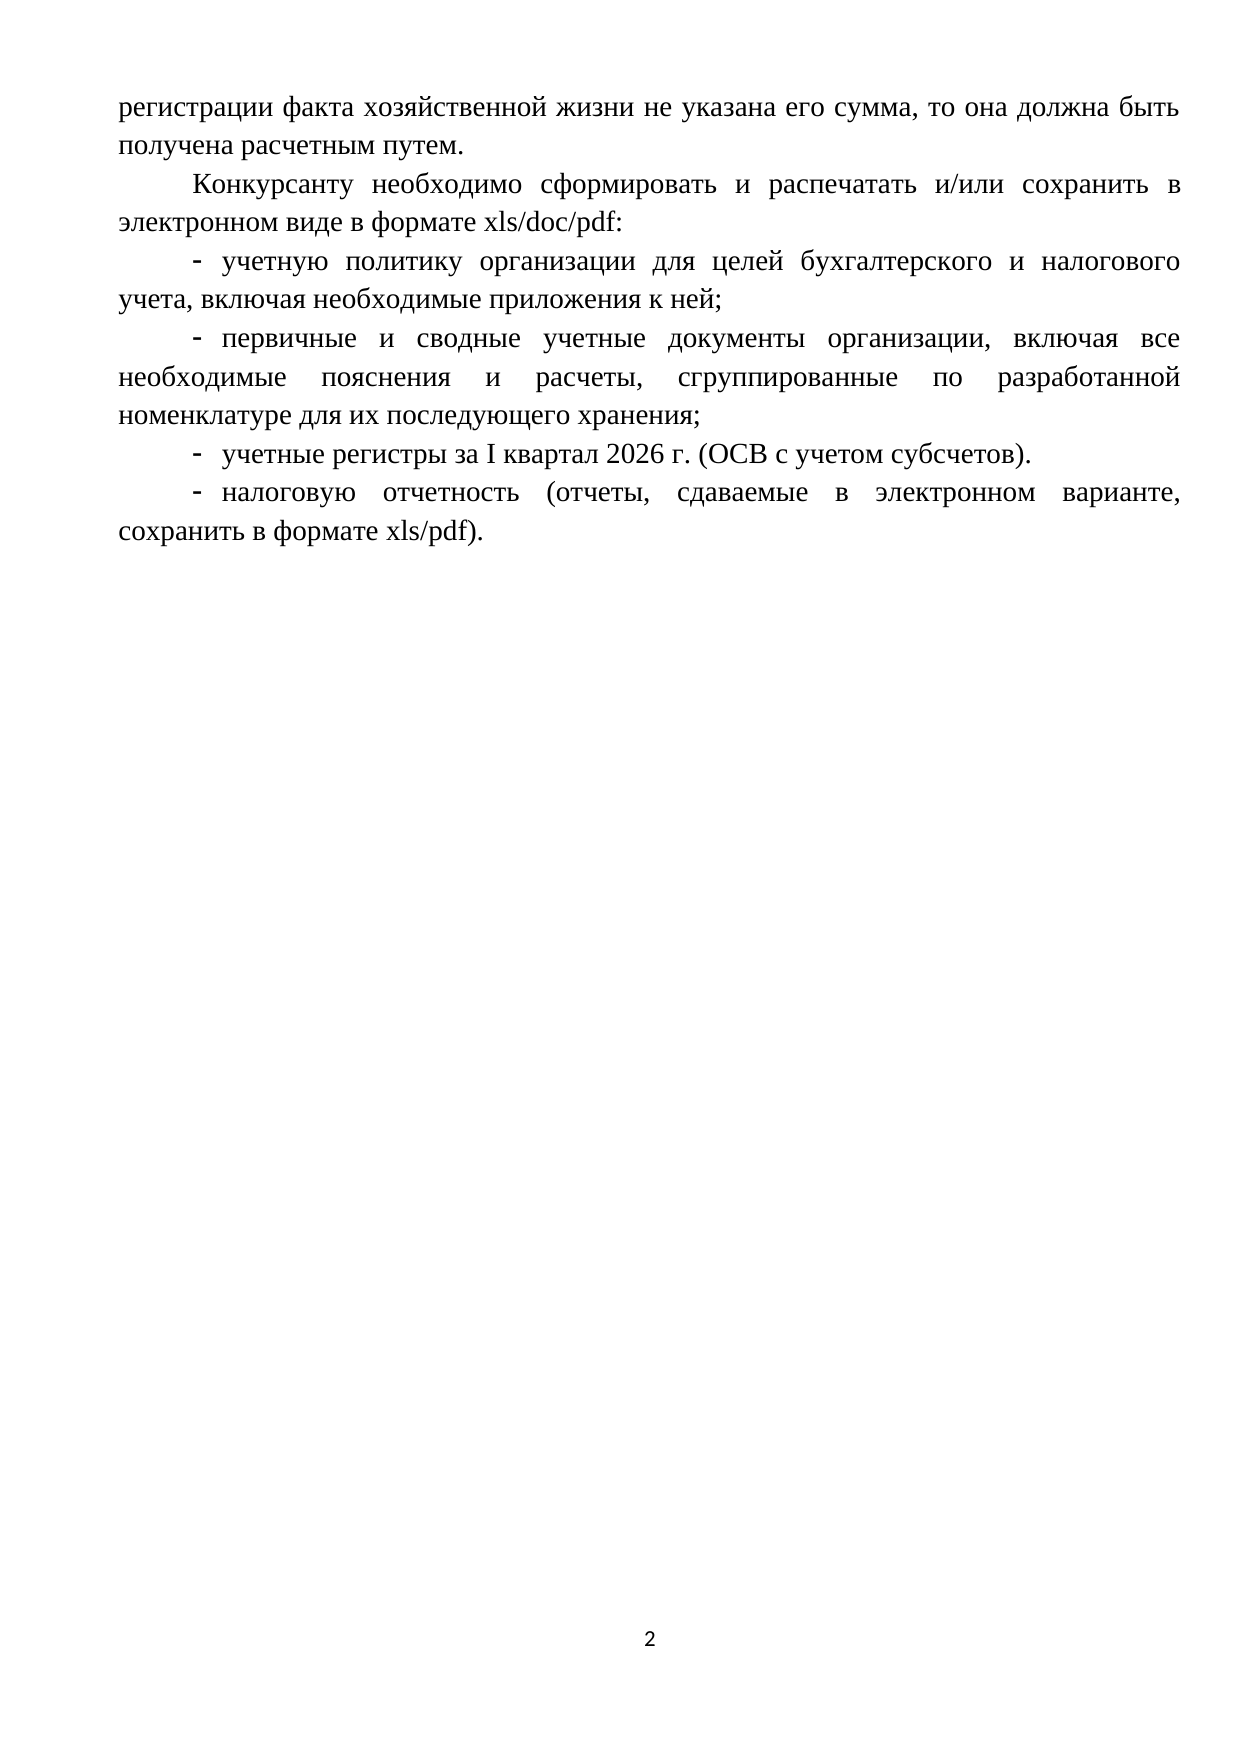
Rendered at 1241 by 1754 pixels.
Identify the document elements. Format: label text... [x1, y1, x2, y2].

list налоговую отчетность (отчеты, сдаваемые в электронном варианте, сохранить в формате xls/pdf). [118, 474, 1181, 547]
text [118, 89, 1181, 161]
text Конкурсанту необходимо сформировать и распечатать и/или сохранить в электронном виде в формате xls/doc/pdf: [118, 166, 1181, 238]
list первичные и сводные учетные документы организации, включая все необходимые пояснения и расчеты, сгруппированные по разработанной номенклатуре для их последующего хранения; [118, 320, 1181, 431]
list учетные регистры за I квартал 2026 г. (ОСВ с учетом субсчетов). [118, 436, 1181, 469]
list учетную политику организации для целей бухгалтерского и налогового учета, включая необходимые приложения к ней; [118, 243, 1181, 315]
